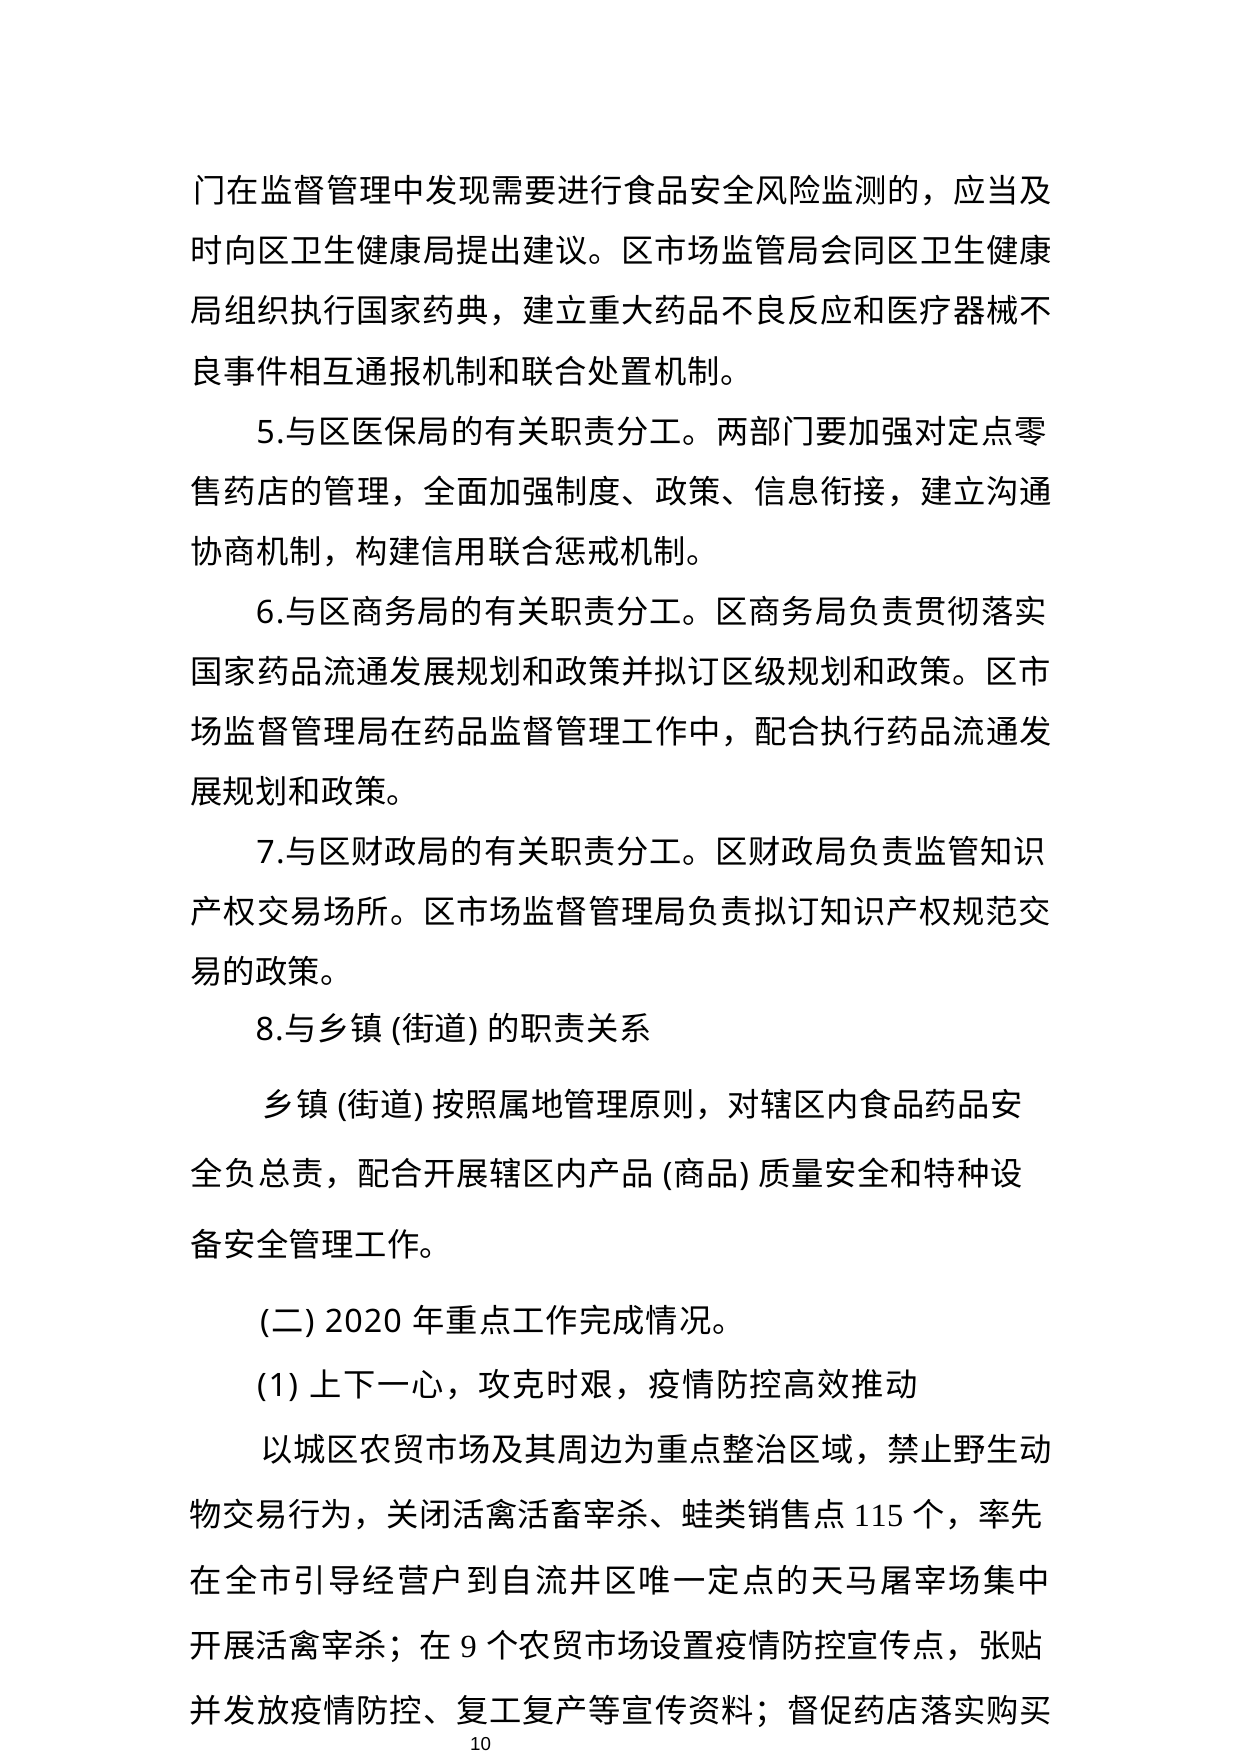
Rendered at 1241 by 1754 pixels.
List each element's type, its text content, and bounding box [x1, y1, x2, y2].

text (二) 2020 年重点工作完成情况。 [260, 1297, 1054, 1341]
text 以城区农贸市场及其周边为重点整治区域，禁止野生动 物交易行为，关闭活禽活畜宰杀、蛙类销售点 115 个，率先 在全市引导经营户到自流井区唯一定点的天马屠宰场集中 开展活禽宰杀；在 9 个农贸市场设置疫情防控宣传点，张贴 并发放疫情防控、复工复产等宣传资料；督促药店落实购买 [189, 1424, 1053, 1732]
text 全负总责，配合开展辖区内产品 (商品) 质量安全和特种设 备安全管理工作。 [190, 1147, 1053, 1265]
text 6.与区商务局的有关职责分工。区商务局负责贯彻落实 国家药品流通发展规划和政策并拟订区级规划和政策。区市 场监督管理局在药品监督管理工作中，配合执行药品流通发 展规划和政策。 [190, 586, 1053, 813]
text 门在监督管理中发现需要进行食品安全风险监测的，应当及 时向区卫生健康局提出建议。区市场监管局会同区卫生健康 局组织执行国家药典，建立重大药品不良反应和医疗器械不 良事件相互通报机制和联合处置机制。 [190, 164, 1053, 392]
text 8.与乡镇 (街道) 的职责关系 [255, 1006, 1054, 1050]
text (1) 上下一心，攻克时艰，疫情防控高效推动 [257, 1361, 1054, 1405]
text 乡镇 (街道) 按照属地管理原则，对辖区内食品药品安 [263, 1080, 1054, 1125]
text 7.与区财政局的有关职责分工。区财政局负责监管知识 产权交易场所。区市场监督管理局负责拟订知识产权规范交 易的政策。 [190, 826, 1053, 992]
text 5.与区医保局的有关职责分工。两部门要加强对定点零 售药店的管理，全面加强制度、政策、信息衔接，建立沟通 协商机制，构建信用联合惩戒机制。 [190, 406, 1053, 573]
